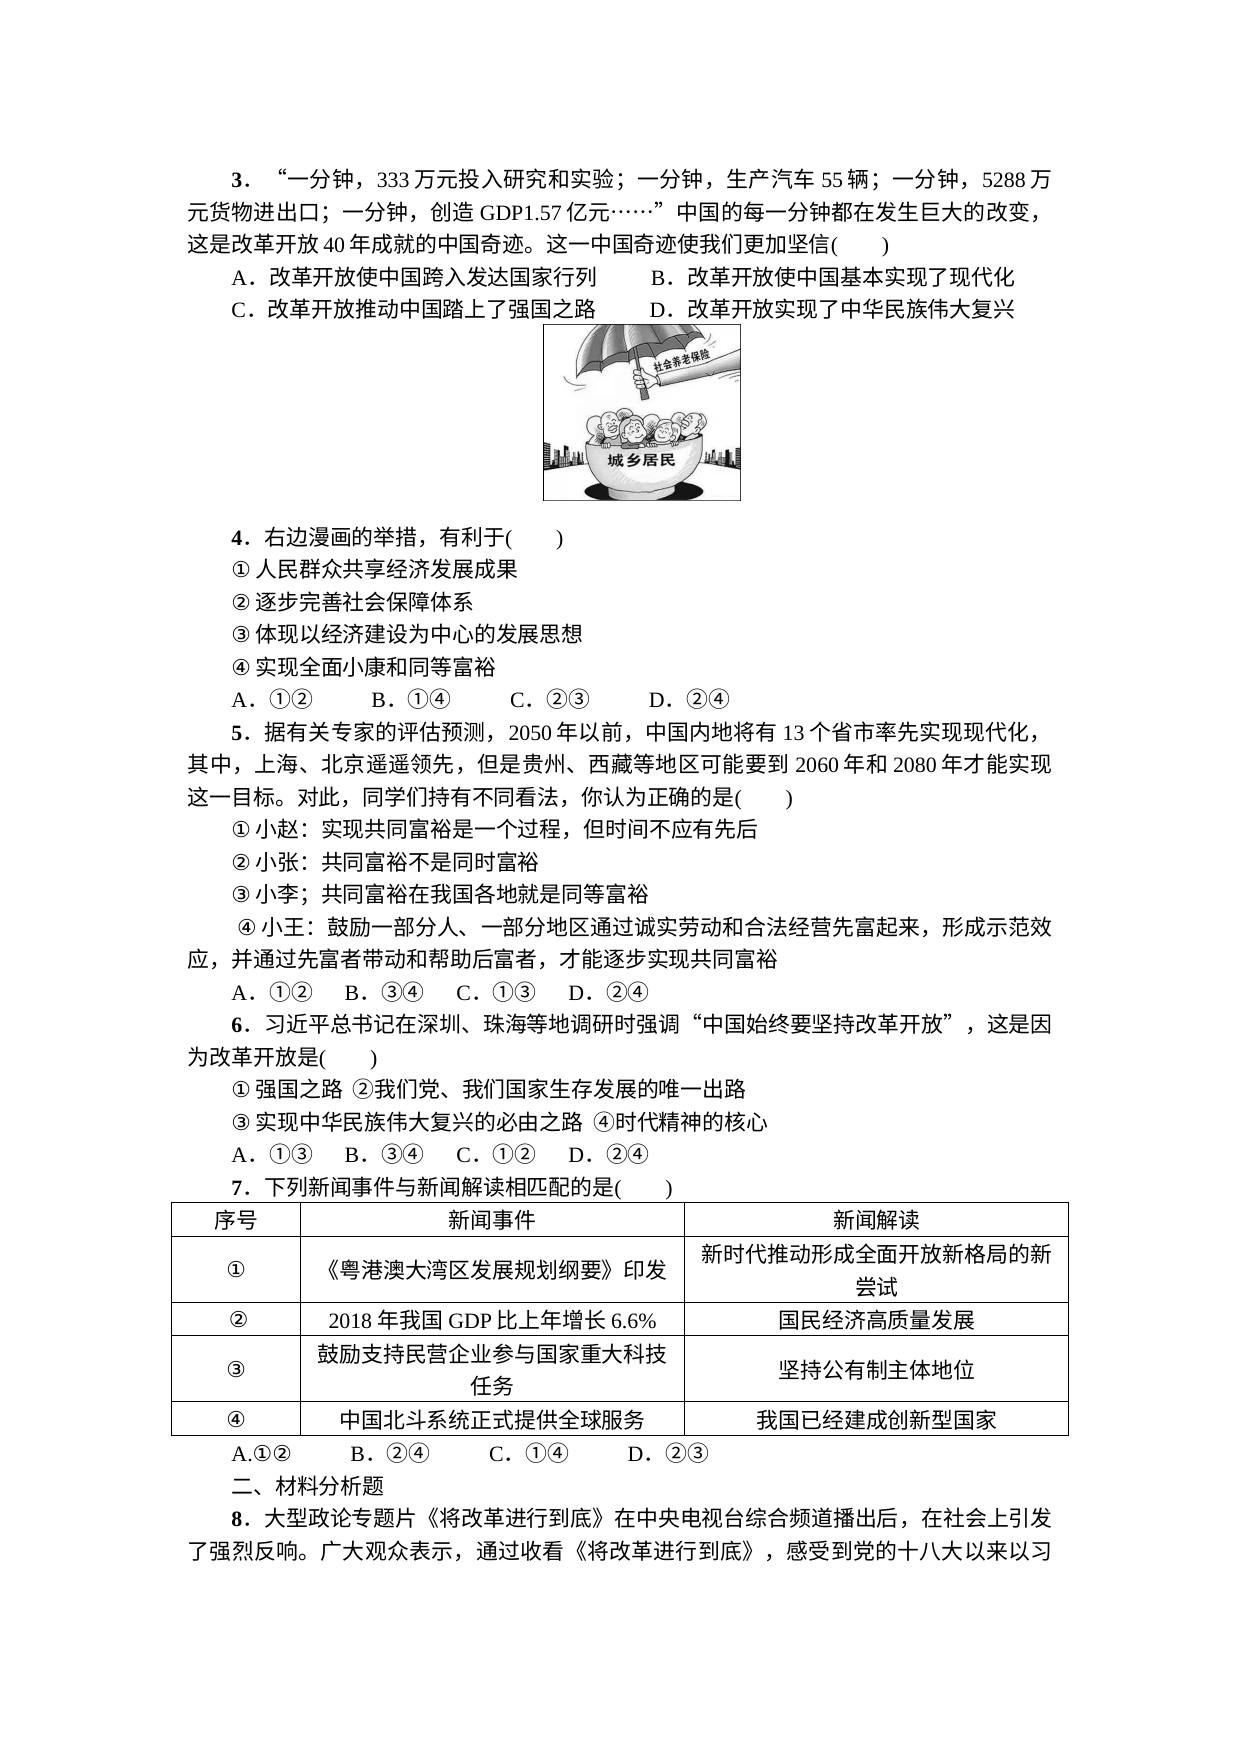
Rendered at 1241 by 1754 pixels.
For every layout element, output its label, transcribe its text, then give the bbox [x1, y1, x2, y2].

text ③小李；共同富裕在我国各地就是同等富裕 [187, 877, 1053, 909]
picture [543, 324, 741, 501]
text ④实现全面小康和同等富裕 [187, 649, 1053, 682]
table_cell 新时代推动形成全面开放新格局的新尝试 [685, 1237, 1068, 1302]
text ①强国之路 ②我们党、我们国家生存发展的唯一出路 [187, 1072, 1053, 1104]
table_cell ④ [172, 1402, 300, 1435]
text C．改革开放推动中国踏上了强国之路 D．改革开放实现了中华民族伟大复兴 [187, 292, 1053, 324]
table_cell 鼓励支持民营企业参与国家重大科技任务 [301, 1336, 684, 1401]
text 3．“一分钟，333万元投入研究和实验；一分钟，生产汽车55辆；一分钟，5288万元货物进出口；一分钟，创造GDP1.57亿元……”中国的每一分钟都在发生巨大的改变，这是改革开放40年成就的中国奇迹。这一中国奇迹使我们更加坚信( ) [187, 162, 1053, 259]
text 4．右边漫画的举措，有利于( ) [187, 519, 1053, 552]
table_header 序号 [172, 1203, 300, 1236]
table_cell 中国北斗系统正式提供全球服务 [301, 1402, 684, 1435]
text ④小王：鼓励一部分人、一部分地区通过诚实劳动和合法经营先富起来，形成示范效应，并通过先富者带动和帮助后富者，才能逐步实现共同富裕 [187, 909, 1053, 974]
table_header 新闻事件 [301, 1203, 684, 1236]
table_cell ① [172, 1237, 300, 1302]
table_cell 《粤港澳大湾区发展规划纲要》印发 [301, 1237, 684, 1302]
text 6．习近平总书记在深圳、珠海等地调研时强调“中国始终要坚持改革开放”，这是因为改革开放是( ) [187, 1007, 1053, 1072]
text ③体现以经济建设为中心的发展思想 [187, 617, 1053, 649]
text A．改革开放使中国跨入发达国家行列 B．改革开放使中国基本实现了现代化 [187, 259, 1053, 292]
table_cell ② [172, 1303, 300, 1335]
text A.①② B．②④ C．①④ D．②③ [187, 1436, 1053, 1468]
text ③实现中华民族伟大复兴的必由之路 ④时代精神的核心 [187, 1104, 1053, 1137]
table_header 新闻解读 [685, 1203, 1068, 1236]
text 7．下列新闻事件与新闻解读相匹配的是( ) [187, 1169, 1053, 1202]
text ②逐步完善社会保障体系 [187, 584, 1053, 617]
table_cell ③ [172, 1336, 300, 1401]
text A．①② B．①④ C．②③ D．②④ [187, 682, 1053, 714]
text ②小张：共同富裕不是同时富裕 [187, 844, 1053, 877]
text A．①③ B．③④ C．①② D．②④ [187, 1137, 1053, 1169]
table_cell 坚持公有制主体地位 [685, 1336, 1068, 1401]
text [187, 1501, 1053, 1566]
text A．①② B．③④ C．①③ D．②④ [187, 974, 1053, 1007]
text 二、材料分析题 [187, 1468, 1053, 1501]
table_cell 国民经济高质量发展 [685, 1303, 1068, 1335]
text 5．据有关专家的评估预测，2050年以前，中国内地将有13个省市率先实现现代化，其中，上海、北京遥遥领先，但是贵州、西藏等地区可能要到2060年和2080年才能实现这一目标。对此，同学们持有不同看法，你认为正确的是( ) [187, 714, 1053, 812]
text ①小赵：实现共同富裕是一个过程，但时间不应有先后 [187, 812, 1053, 844]
table_cell 我国已经建成创新型国家 [685, 1402, 1068, 1435]
text ①人民群众共享经济发展成果 [187, 552, 1053, 584]
table_cell 2018 年我国 GDP 比上年增长 6.6% [301, 1303, 684, 1335]
